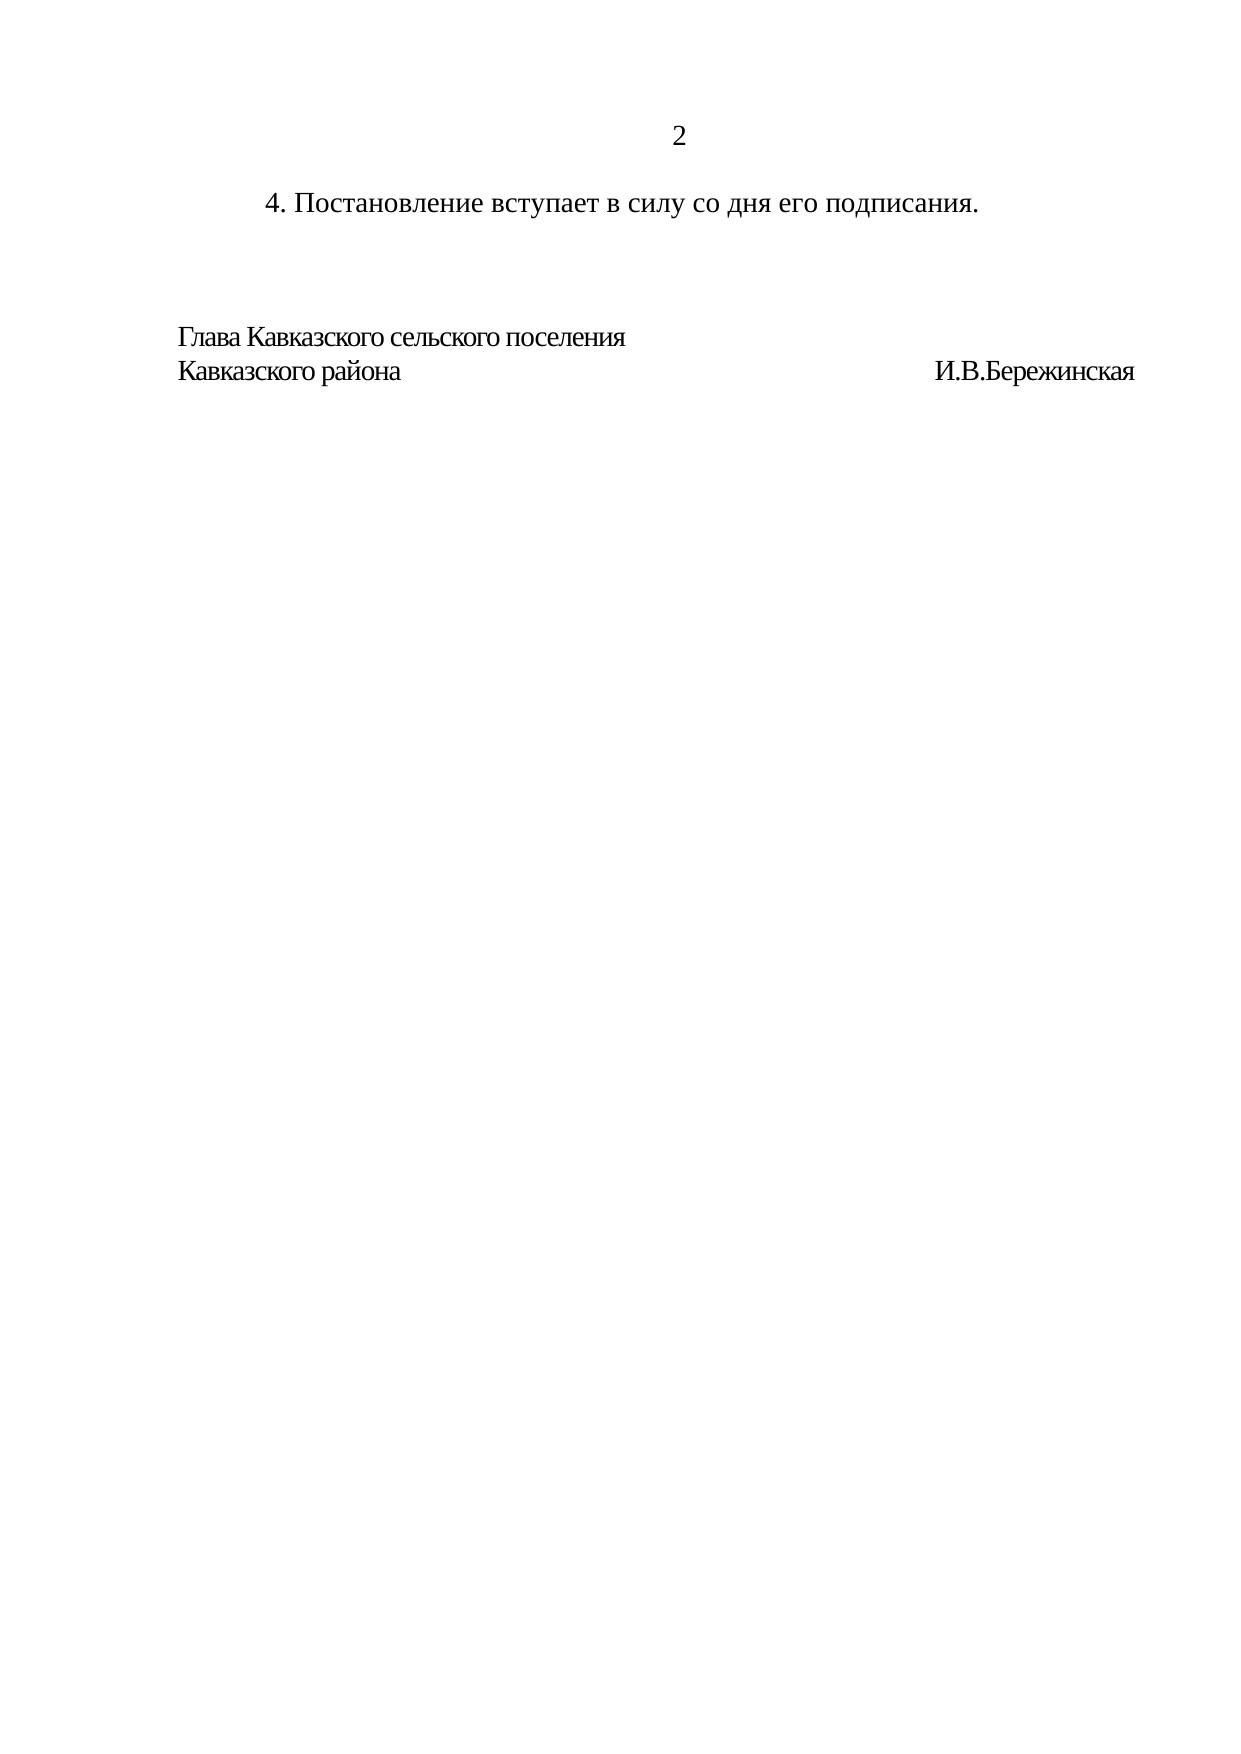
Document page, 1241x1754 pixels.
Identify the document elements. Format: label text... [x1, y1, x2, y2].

text Кавказского района И.В.Бережинская [177, 353, 1181, 386]
text Глава Кавказского сельского поселения [177, 319, 1181, 353]
text 4. Постановление вступает в силу со дня его подписания. [177, 185, 1181, 219]
text 2 [177, 118, 1181, 152]
